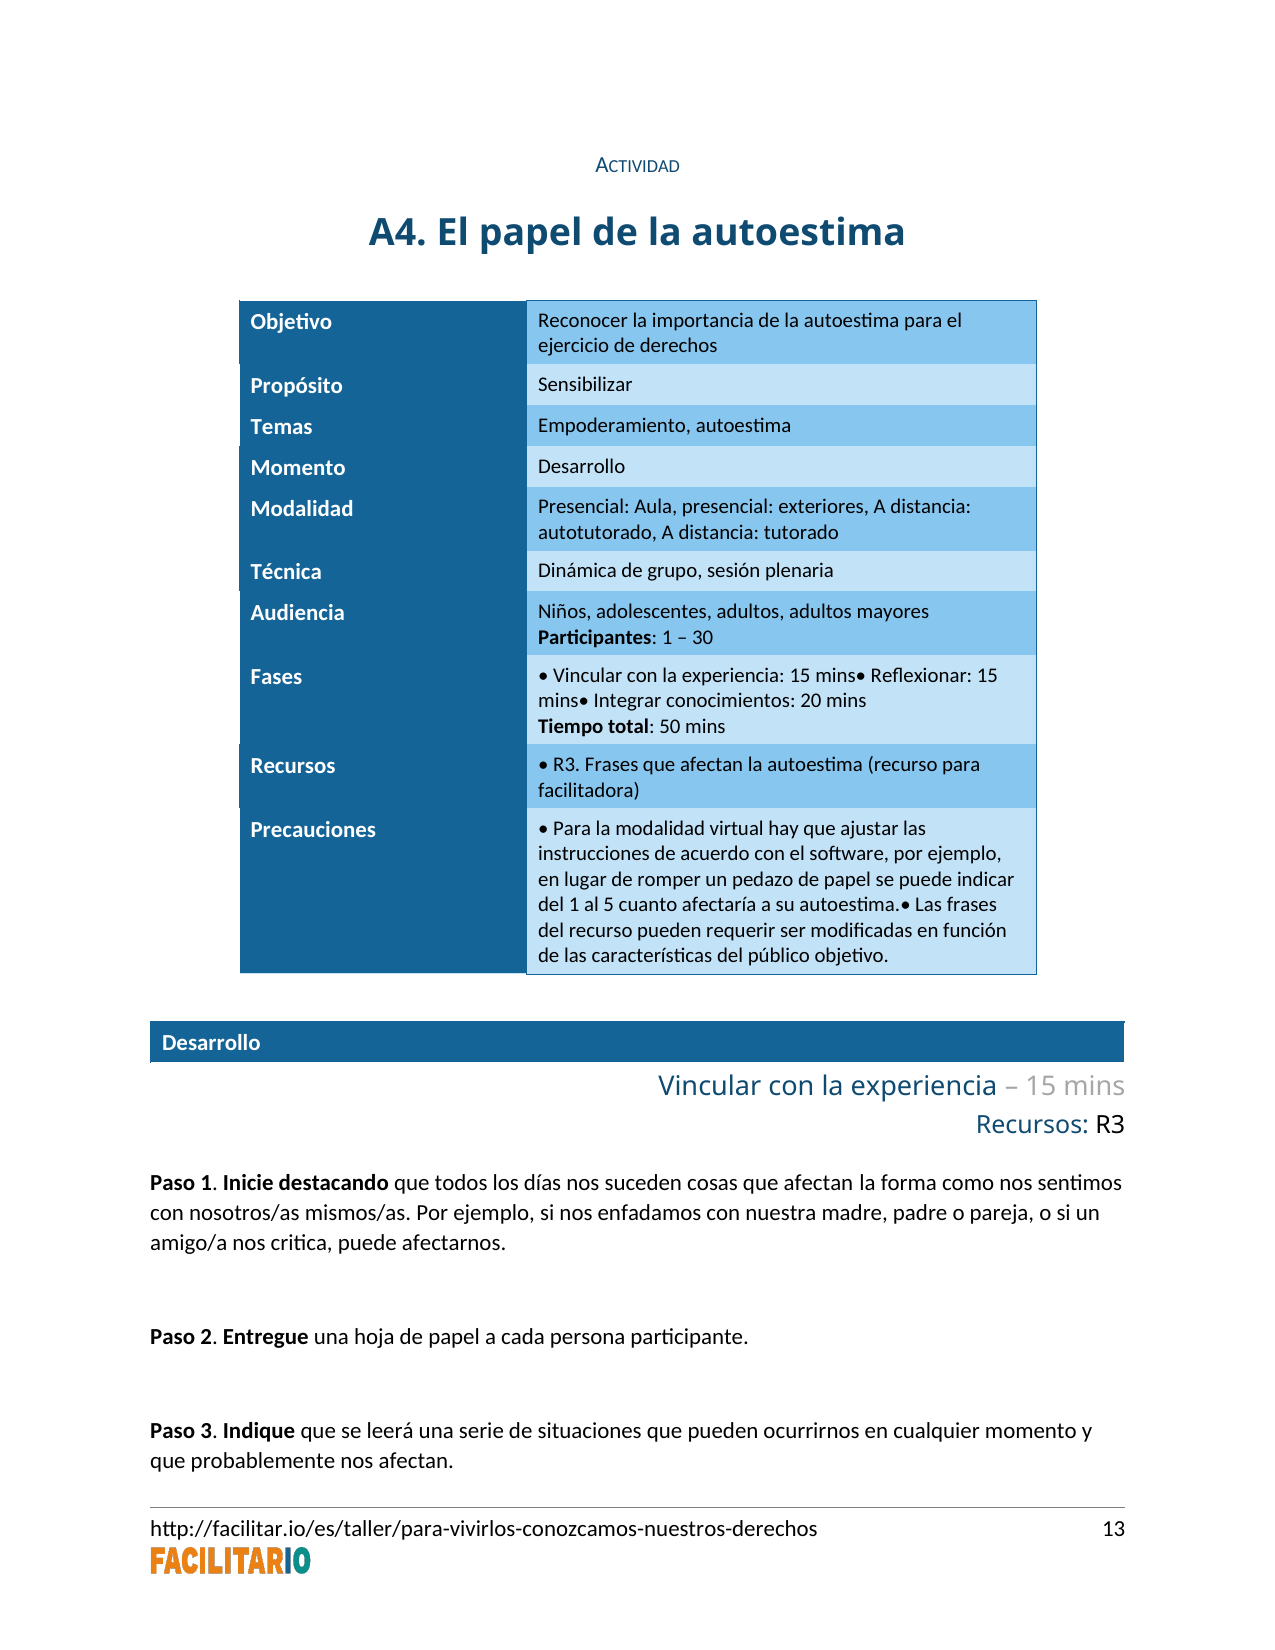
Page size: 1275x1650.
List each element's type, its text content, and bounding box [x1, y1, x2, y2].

table_cell • R3. Frases que afectan la autoestima (recurso para facilitadora) [527, 744, 1036, 808]
table_cell Técnica [240, 552, 526, 591]
table_cell Desarrollo [527, 446, 1036, 487]
picture [145, 1544, 315, 1576]
table_cell Audiencia [240, 593, 526, 655]
text Recursos: R3 [150, 1106, 1125, 1140]
table_cell Sensibilizar [527, 364, 1036, 405]
table_cell Momento [240, 447, 526, 487]
table_cell Niños, adolescentes, adultos, adultos mayores Participantes: 1 – 30 [527, 591, 1036, 655]
table_cell Temas [240, 406, 526, 446]
text Actividad [150, 150, 1125, 178]
table_cell Precauciones [240, 809, 526, 973]
text Paso 3. Indique que se leerá una serie de situaciones que pueden ocurrirnos en cualquier momento y que probablemente nos afectan. [150, 1416, 1125, 1474]
table_cell Modalidad [240, 488, 526, 551]
table_header Desarrollo [151, 1023, 1124, 1062]
table_header Reconocer la importancia de la autoestima para el ejercicio de derechos [527, 301, 1036, 364]
table_cell • Para la modalidad virtual hay que ajustar las instrucciones de acuerdo con el software, por ejemplo, en lugar de romper un pedazo de papel se puede indicar del 1 al 5 cuanto afectaría a su autoestima. [527, 808, 1036, 973]
table_cell • Vincular con la experiencia: 15 mins Tiempo total: 50 mins [527, 655, 1036, 744]
table_header Objetivo [240, 301, 526, 364]
table_cell Propósito [240, 365, 526, 405]
subtitle Vincular con la experiencia – 15 mins [150, 1067, 1125, 1103]
table_cell Recursos [240, 745, 526, 808]
text Paso 1. Inicie destacando que todos los días nos suceden cosas que afectan la forma como nos sentimos con nosotros/as mismos/as. Por ejemplo, si nos enfadamos con nuestra madre, padre o pareja, o si un amigo/a nos critica, puede afectarnos. [150, 1168, 1125, 1257]
table_cell Dinámica de grupo, sesión plenaria [527, 551, 1036, 591]
text Paso 2. Entregue una hoja de papel a cada persona participante. [150, 1322, 1125, 1350]
table_cell Empoderamiento, autoestima [527, 405, 1036, 446]
subtitle A4. El papel de la autoestima [150, 205, 1125, 256]
table_cell Presencial: Aula, presencial: exteriores, A distancia: autotutorado, A distancia: tutorado [527, 487, 1036, 551]
table_cell Fases [240, 656, 526, 744]
